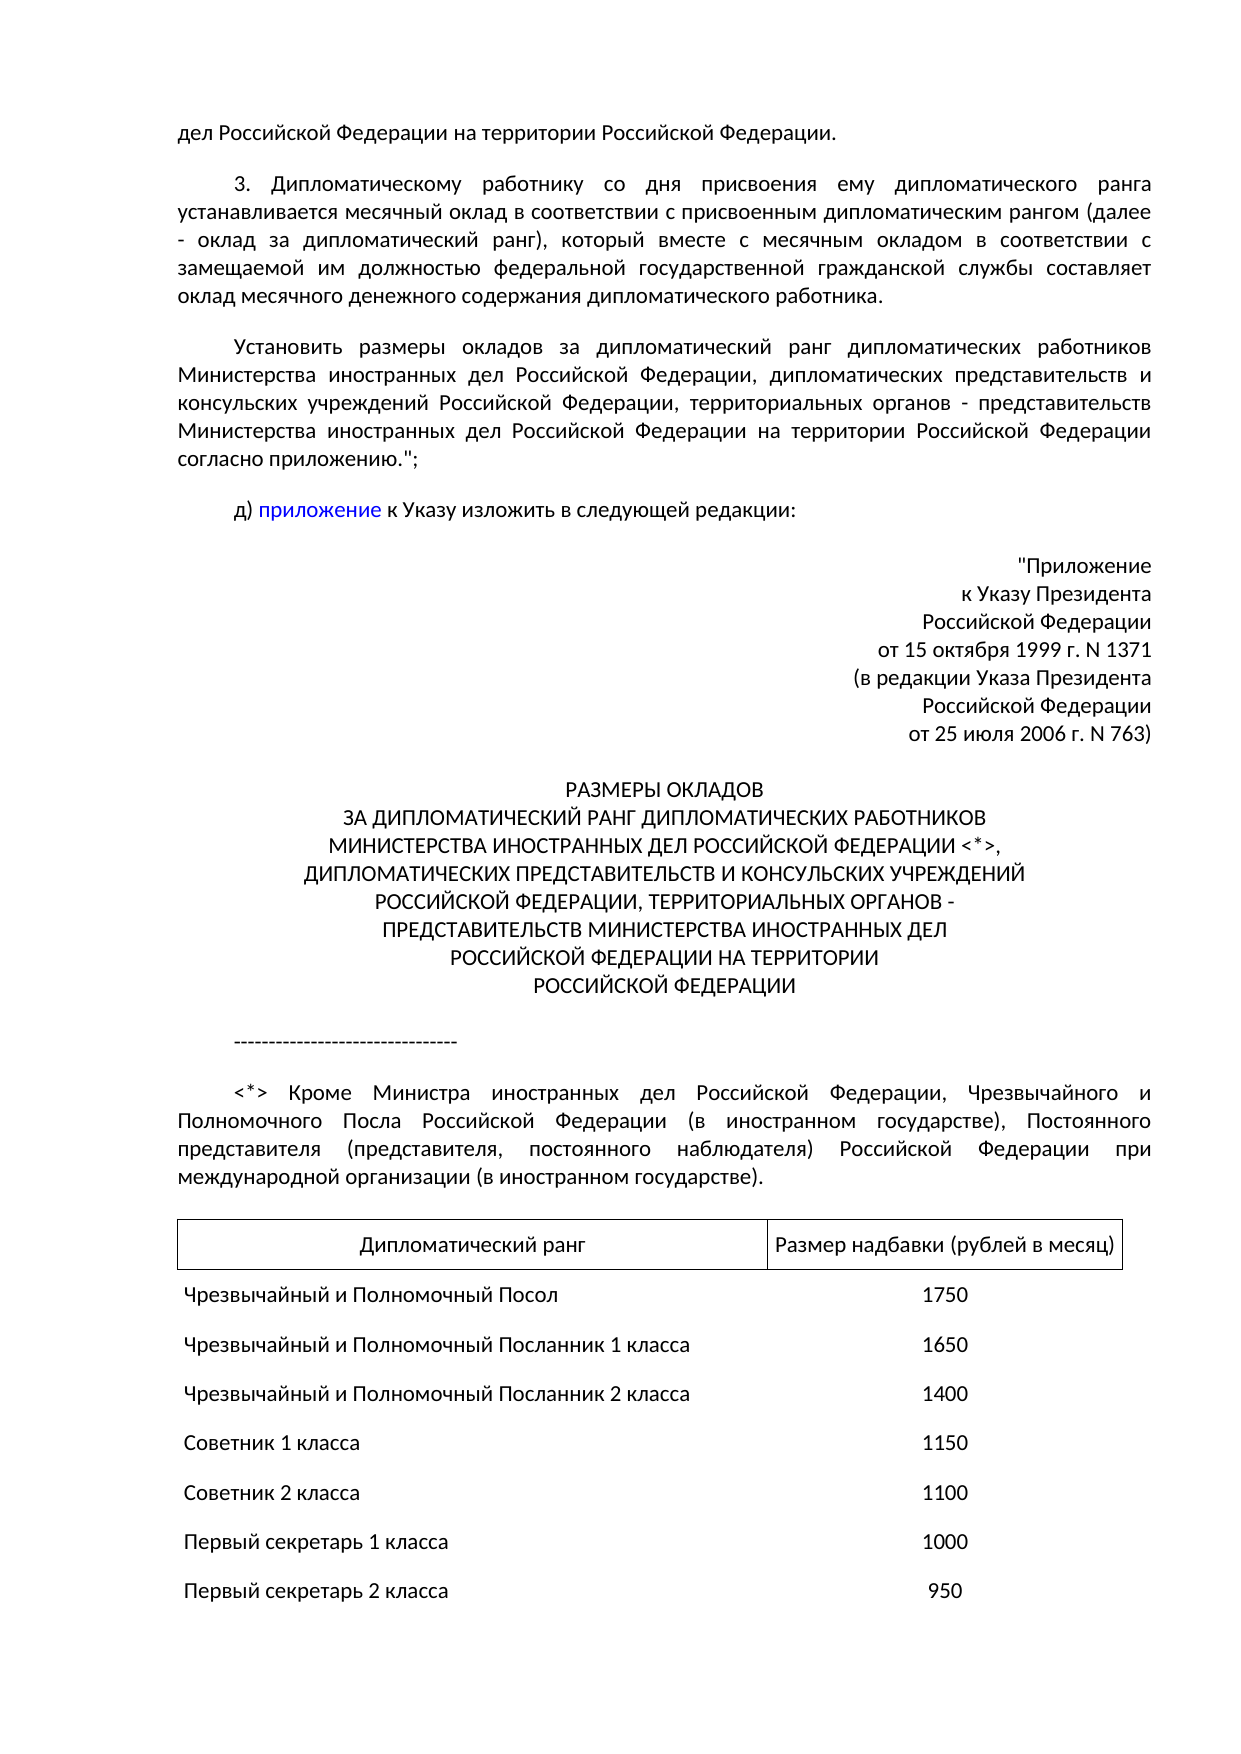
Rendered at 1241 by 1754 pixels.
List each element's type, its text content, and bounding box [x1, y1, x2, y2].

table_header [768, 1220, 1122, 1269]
text -------------------------------- [177, 1027, 1152, 1056]
text д) приложение к Указу изложить в следующей редакции: [177, 495, 1152, 523]
text 3. Дипломатическому работнику со дня присвоения ему дипломатического ранга устанавливается месячный оклад в соответствии с присвоенным дипломатическим рангом (далее - оклад за дипломатический ранг), который вместе с месячным окладом в соответствии с замещаемой им должностью федеральной государственной гражданской службы составляет оклад месячного денежного содержания дипломатического работника. [177, 169, 1152, 309]
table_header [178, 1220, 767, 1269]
text Российской Федерации [177, 691, 1152, 719]
text от 25 июля 2006 г. N 763) [177, 719, 1152, 747]
text МИНИСТЕРСТВА ИНОСТРАННЫХ ДЕЛ РОССИЙСКОЙ ФЕДЕРАЦИИ <*>, [177, 831, 1152, 859]
text к Указу Президента [177, 579, 1152, 607]
text (в редакции Указа Президента [177, 663, 1152, 691]
text от 15 октября 1999 г. N 1371 [177, 635, 1152, 663]
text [177, 118, 1152, 146]
text РАЗМЕРЫ ОКЛАДОВ [177, 775, 1152, 803]
text РОССИЙСКОЙ ФЕДЕРАЦИИ НА ТЕРРИТОРИИ [177, 943, 1152, 971]
text ЗА ДИПЛОМАТИЧЕСКИЙ РАНГ ДИПЛОМАТИЧЕСКИХ РАБОТНИКОВ [177, 803, 1152, 831]
text РОССИЙСКОЙ ФЕДЕРАЦИИ, ТЕРРИТОРИАЛЬНЫХ ОРГАНОВ - [177, 887, 1152, 915]
text ПРЕДСТАВИТЕЛЬСТВ МИНИСТЕРСТВА ИНОСТРАННЫХ ДЕЛ [177, 915, 1152, 943]
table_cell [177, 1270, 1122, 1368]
text Установить размеры окладов за дипломатический ранг дипломатических работников Министерства иностранных дел Российской Федерации, дипломатических представительств и консульских учреждений Российской Федерации, территориальных органов - представительств Министерства иностранных дел Российской Федерации на территории Российской Федерации согласно приложению."; [177, 332, 1152, 472]
text "Приложение [177, 551, 1152, 579]
text ДИПЛОМАТИЧЕСКИХ ПРЕДСТАВИТЕЛЬСТВ И КОНСУЛЬСКИХ УЧРЕЖДЕНИЙ [177, 859, 1152, 887]
text Российской Федерации [177, 607, 1152, 635]
text <*> Кроме Министра иностранных дел Российской Федерации, Чрезвычайного и Полномочного Посла Российской Федерации (в иностранном государстве), Постоянного представителя (представителя, постоянного наблюдателя) Российской Федерации при международной организации (в иностранном государстве). [177, 1078, 1152, 1191]
text РОССИЙСКОЙ ФЕДЕРАЦИИ [177, 971, 1152, 999]
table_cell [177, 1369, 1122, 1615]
